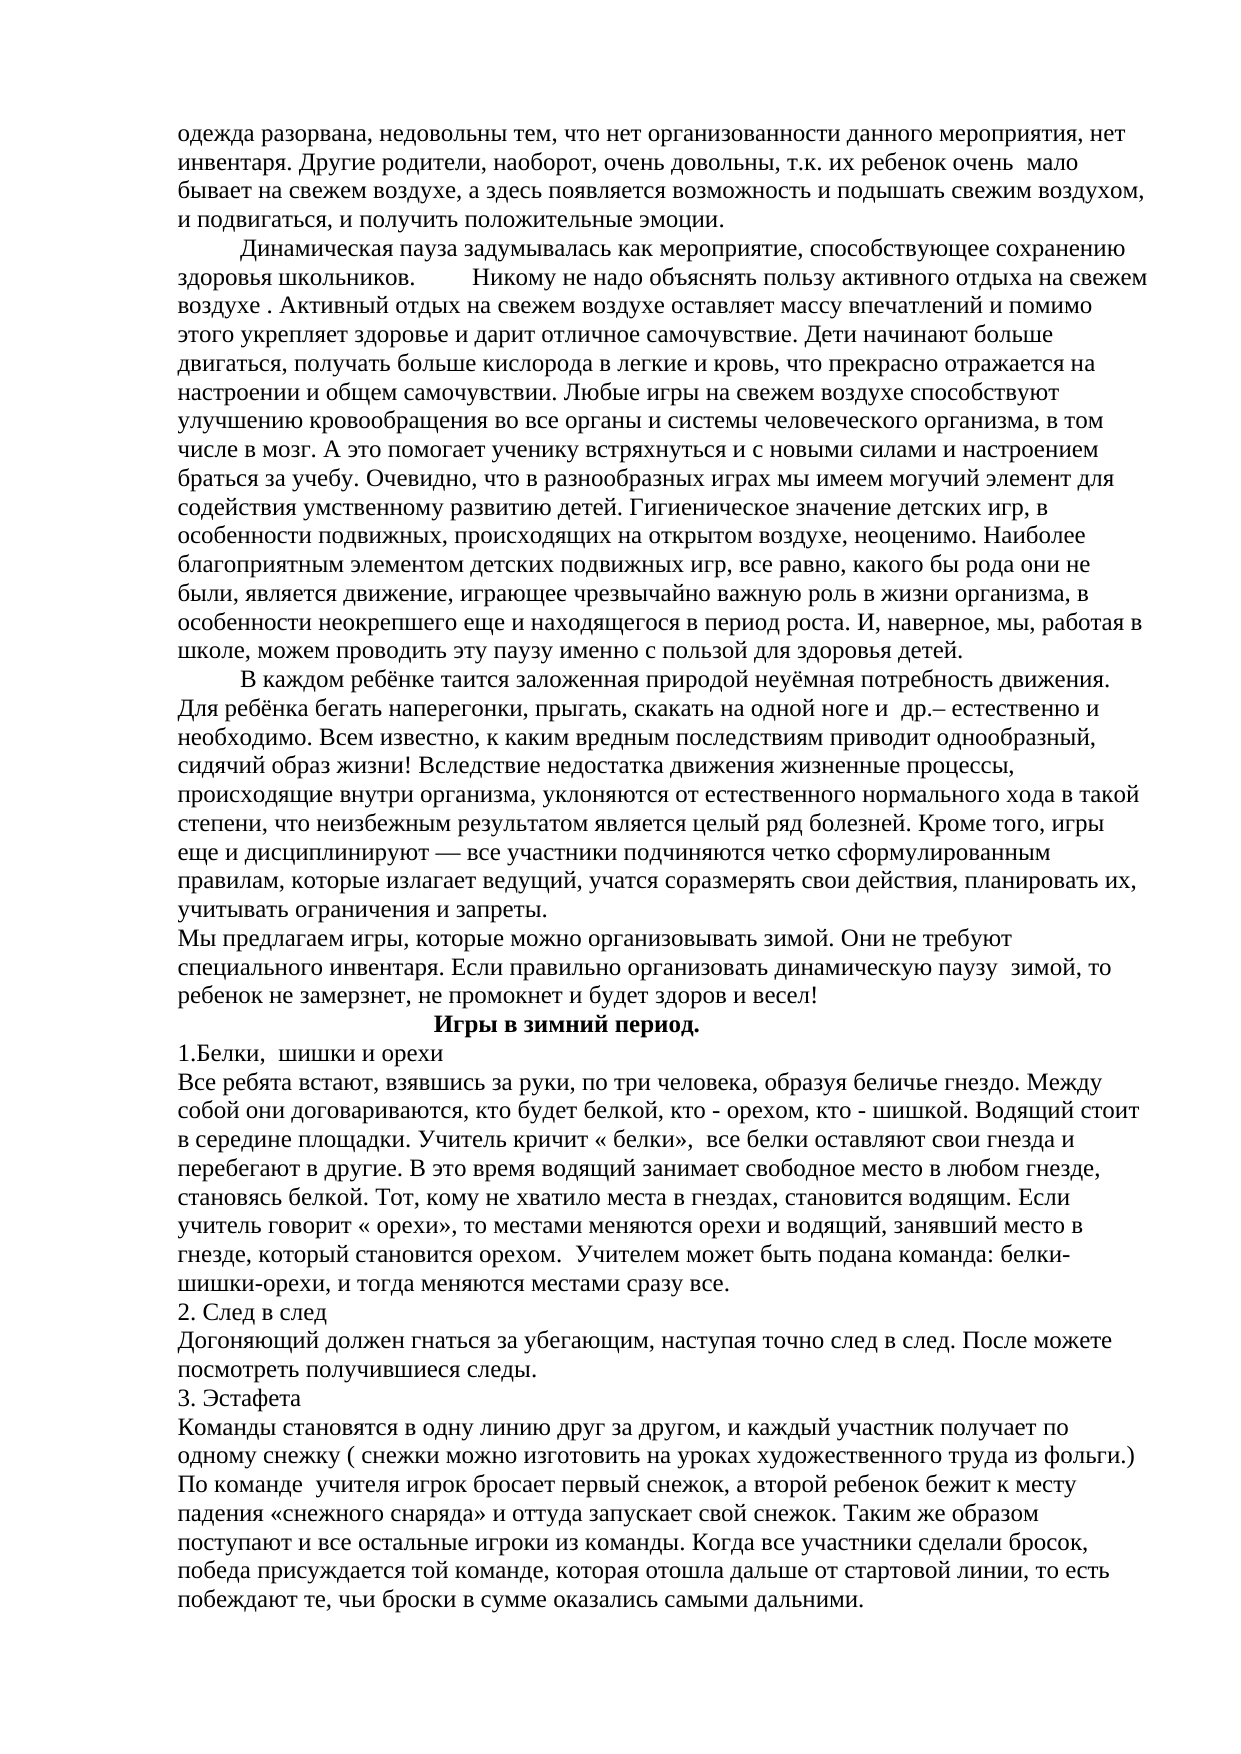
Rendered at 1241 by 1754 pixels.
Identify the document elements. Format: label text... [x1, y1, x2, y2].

text Команды становятся в одну линию друг за другом, и каждый участник получает по одному снежку ( снежки можно изготовить на уроках художественного труда из фольги.) По команде учителя игрок бросает первый снежок, а второй ребенок бежит к месту падения «снежного снаряда» и оттуда запускает свой снежок. Таким же образом поступают и все остальные игроки из команды. Когда все участники сделали бросок, победа присуждается той команде, которая отошла дальше от стартовой линии, то есть побеждают те, чьи броски в сумме оказались самыми дальними. [177, 1412, 1152, 1613]
text Догоняющий должен гнаться за убегающим, наступая точно след в след. После можете посмотреть получившиеся следы. [177, 1326, 1152, 1383]
text Все ребята встают, взявшись за руки, по три человека, образуя беличье гнездо. Между собой они договариваются, кто будет белкой, кто - орехом, кто - шишкой. Водящий стоит в середине площадки. Учитель кричит « белки», все белки оставляют свои гнезда и перебегают в другие. В это время водящий занимает свободное место в любом гнезде, становясь белкой. Тот, кому не хватило места в гнездах, становится водящим. Если учитель говорит « орехи», то местами меняются орехи и водящий, занявший место в гнезде, который становится орехом. Учителем может быть подана команда: белки-шишки-орехи, и тогда меняются местами сразу все. [177, 1067, 1152, 1297]
text В каждом ребёнке таится заложенная природой неуёмная потребность движения. Для ребёнка бегать наперегонки, прыгать, скакать на одной ноге и др.– естественно и необходимо. Всем известно, к каким вредным последствиям приводит однообразный, сидячий образ жизни! Вследствие недостатка движения жизненные процессы, происходящие внутри организма, уклоняются от естественного нормального хода в такой степени, что неизбежным результатом является целый ряд болезней. Кроме того, игры еще и дисциплинируют — все участники подчиняются четко сформулированным правилам, которые излагает ведущий, учатся соразмерять свои действия, планировать их, учитывать ограничения и запреты. [177, 664, 1152, 923]
text 3. Эстафета [177, 1383, 1152, 1412]
text 1.Белки, шишки и орехи [177, 1038, 1152, 1067]
text 2. След в след [177, 1297, 1152, 1326]
text Мы предлагаем игры, которые можно организовывать зимой. Они не требуют специального инвентаря. Если правильно организовать динамическую паузу зимой, то ребенок не замерзнет, не промокнет и будет здоров и весел! [177, 923, 1152, 1009]
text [177, 118, 1152, 233]
text Игры в зимний период. [177, 1009, 1152, 1038]
text Динамическая пауза задумывалась как мероприятие, способствующее сохранению здоровья школьников. Никому не надо объяснять пользу активного отдыха на свежем воздухе . Активный отдых на свежем воздухе оставляет массу впечатлений и помимо этого укрепляет здоровье и дарит отличное самочувствие. Дети начинают больше двигаться, получать больше кислорода в легкие и кровь, что прекрасно отражается на настроении и общем самочувствии. Любые игры на свежем воздухе способствуют улучшению кровообращения во все органы и системы человеческого организма, в том числе в мозг. А это помогает ученику встряхнуться и с новыми силами и настроением браться за учебу. Очевидно, что в разнообразных играх мы имеем могучий элемент для содействия умственному развитию детей. Гигиеническое значение детских игр, в особенности подвижных, происходящих на открытом воздухе, неоценимо. Наиболее благоприятным элементом детских подвижных игр, все равно, какого бы рода они не были, является движение, играющее чрезвычайно важную роль в жизни организма, в особенности неокрепшего еще и находящегося в период роста. И, наверное, мы, работая в школе, можем проводить эту паузу именно с пользой для здоровья детей. [177, 233, 1152, 664]
